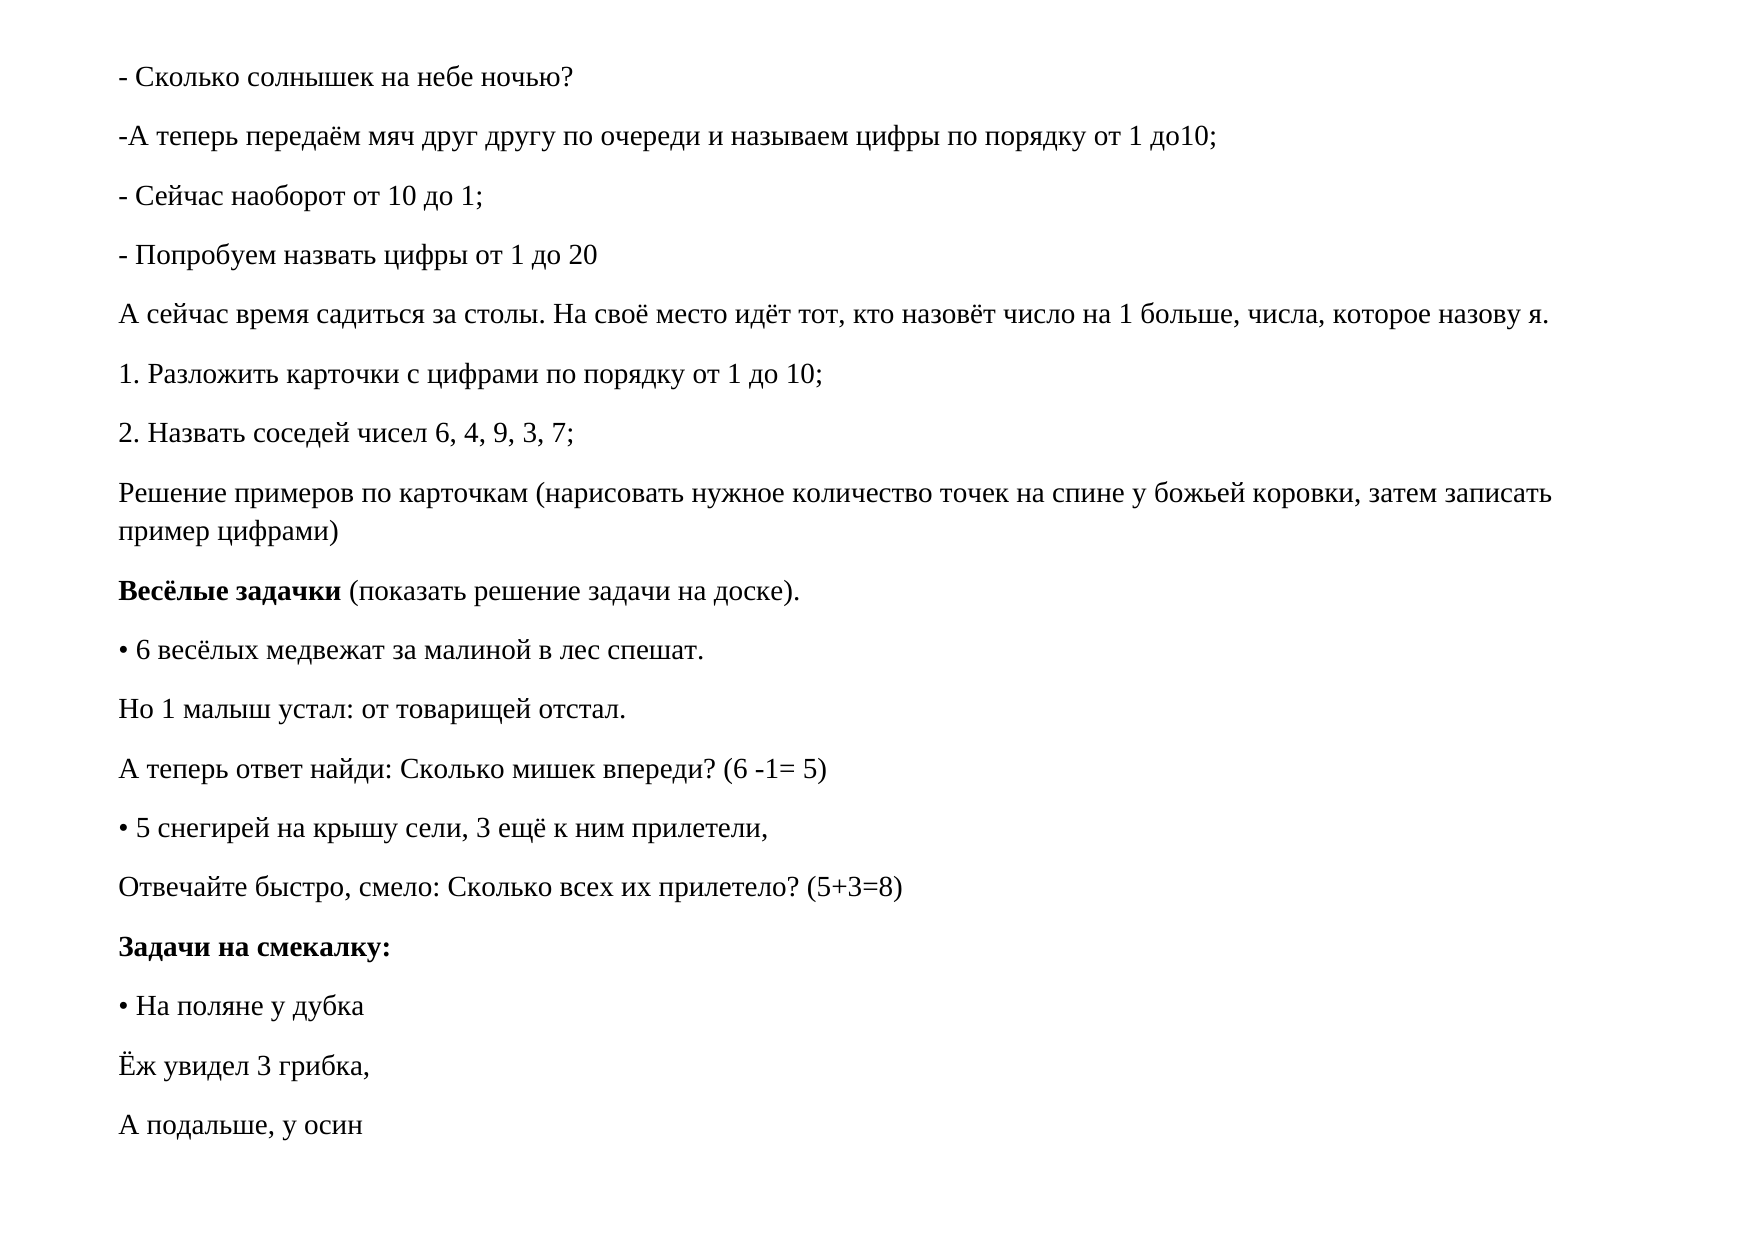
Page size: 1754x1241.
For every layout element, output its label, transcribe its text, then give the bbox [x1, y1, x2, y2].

text Решение примеров по карточкам (нарисовать нужное количество точек на спине у божьей коровки, затем записать пример цифрами) [118, 475, 1591, 547]
text Весёлые задачки (показать решение задачи на доске). [118, 573, 1591, 606]
text • 5 снегирей на крышу сели, 3 ещё к ним прилетели, [118, 810, 1591, 844]
text -А теперь передаём мяч друг другу по очереди и называем цифры по порядку от 1 до10; [118, 118, 1591, 152]
text А теперь ответ найди: Сколько мишек впереди? (6 -1= 5) [118, 751, 1591, 784]
text - Сколько солнышек на небе ночью? [118, 59, 1591, 93]
text 2. Назвать соседей чисел 6, 4, 9, 3, 7; [118, 415, 1591, 449]
text А подальше, у осин [118, 1107, 1591, 1141]
text 1. Разложить карточки с цифрами по порядку от 1 до 10; [118, 356, 1591, 389]
text А сейчас время садиться за столы. На своё место идёт тот, кто назовёт число на 1 больше, числа, которое назову я. [118, 297, 1591, 330]
text Ёж увидел 3 грибка, [118, 1048, 1591, 1081]
text Задачи на смекалку: [118, 929, 1591, 962]
text - Попробуем назвать цифры от 1 до 20 [118, 237, 1591, 271]
text • 6 весёлых медвежат за малиной в лес спешат. [118, 632, 1591, 666]
text Но 1 малыш устал: от товарищей отстал. [118, 691, 1591, 725]
text • На поляне у дубка [118, 988, 1591, 1022]
text - Сейчас наоборот от 10 до 1; [118, 178, 1591, 211]
text Отвечайте быстро, смело: Сколько всех их прилетело? (5+3=8) [118, 869, 1591, 903]
